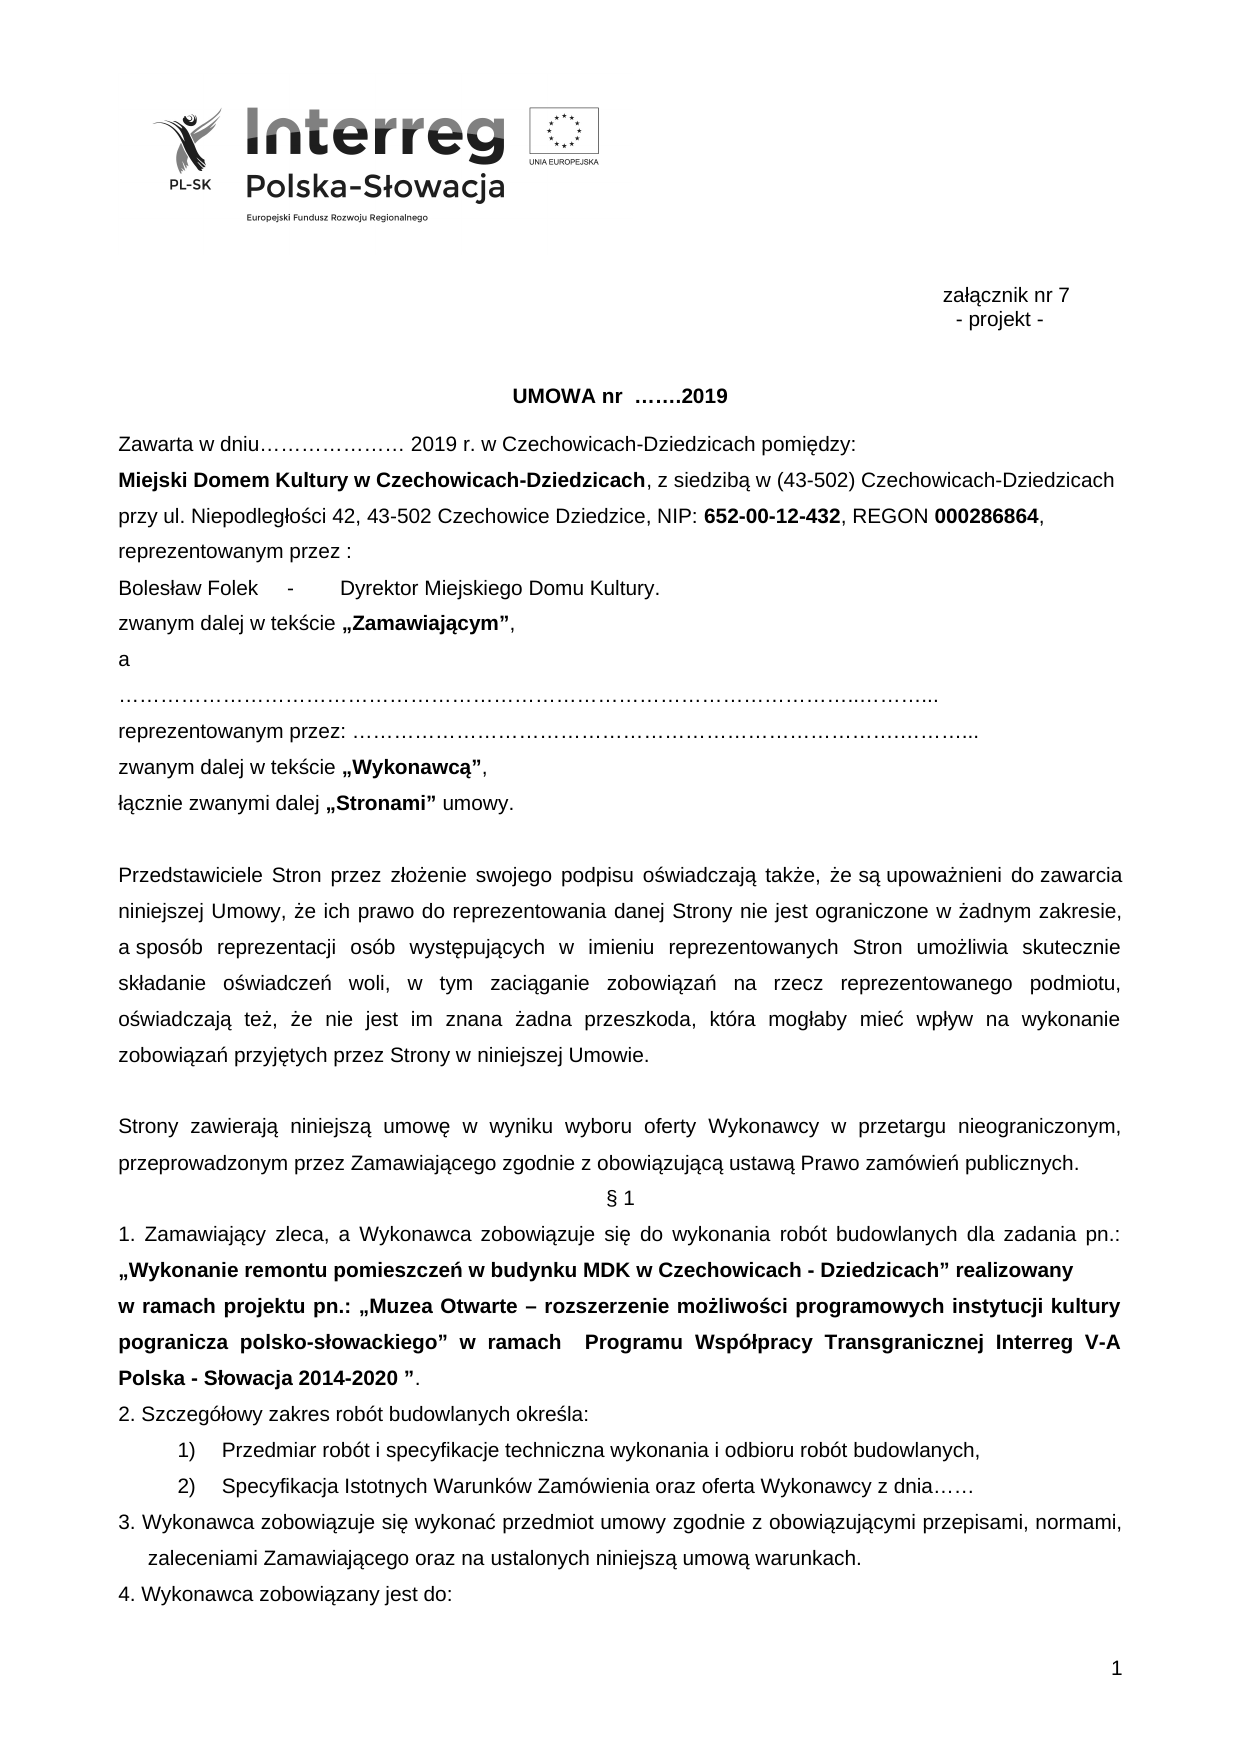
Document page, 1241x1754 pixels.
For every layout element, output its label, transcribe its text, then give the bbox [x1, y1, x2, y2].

text UMOWA nr …….2019 [118, 384, 1122, 408]
text Zawarta w dniu………………… 2019 r. w Czechowicach-Dziedzicach pomiędzy: [118, 432, 1122, 456]
list Przedmiar robót i specyfikacje techniczna wykonania i odbioru robót budowlanych, [177, 1438, 1122, 1462]
text a [118, 647, 1122, 671]
text 1. Zamawiający zleca, a Wykonawca zobowiązuje się do wykonania robót budowlanych dla zadania pn.: „Wykonanie remontu pomieszczeń w budynku MDK w Czechowicach - Dziedzicach” realizowany [118, 1222, 1122, 1282]
text Bolesław Folek - Dyrektor Miejskiego Domu Kultury. [118, 575, 1122, 599]
text zwanym dalej w tekście „Wykonawcą”, [118, 755, 1122, 779]
text 2. Szczegółowy zakres robót budowlanych określa: [118, 1402, 1122, 1426]
text 3. Wykonawca zobowiązuje się wykonać przedmiot umowy zgodnie z obowiązującymi przepisami, normami, zaleceniami Zamawiającego oraz na ustalonych niniejszą umową warunkach. [118, 1510, 1122, 1569]
text Miejski Domem Kultury w Czechowicach-Dziedzicach, z siedzibą w (43-502) Czechowicach-Dziedzicach przy ul. Niepodległości 42, 43-502 Czechowice Dziedzice, NIP: 652-00-12-432, REGON 000286864, reprezentowanym przez : [118, 467, 1122, 563]
text w ramach projektu pn.: „Muzea Otwarte – rozszerzenie możliwości programowych instytucji kultury pogranicza polsko-słowackiego” w ramach Programu Współpracy Transgranicznej Interreg V-A Polska - Słowacja 2014-2020 ”. [118, 1294, 1122, 1390]
text Przedstawiciele Stron przez złożenie swojego podpisu oświadczają także, że są upoważnieni do zawarcia niniejszej Umowy, że ich prawo do reprezentowania danej Strony nie jest ograniczone w żadnym zakresie, a sposób reprezentacji osób występujących w imieniu reprezentowanych Stron umożliwia skutecznie składanie oświadczeń woli, w tym zaciąganie zobowiązań na rzecz reprezentowanego podmiotu, oświadczają też, że nie jest im znana żadna przeszkoda, która mogłaby mieć wpływ na wykonanie zobowiązań przyjętych przez Strony w niniejszej Umowie. [118, 863, 1122, 1066]
picture [118, 73, 633, 255]
text reprezentowanym przez: …………………………………………………………………….………... [118, 719, 1122, 743]
subtitle - projekt - [118, 307, 1122, 331]
subtitle załącznik nr 7 [118, 283, 1122, 307]
text § 1 [118, 1186, 1122, 1210]
text 4. Wykonawca zobowiązany jest do: [118, 1582, 1122, 1606]
text łącznie zwanymi dalej „Stronami” umowy. [118, 791, 1122, 815]
text ……………………………………………………………………………………………..………... [118, 683, 1122, 707]
text Strony zawierają niniejszą umowę w wyniku wyboru oferty Wykonawcy w przetargu nieograniczonym, przeprowadzonym przez Zamawiającego zgodnie z obowiązującą ustawą Prawo zamówień publicznych. [118, 1114, 1122, 1174]
list Specyfikacja Istotnych Warunków Zamówienia oraz oferta Wykonawcy z dnia…… [177, 1474, 1122, 1498]
text zwanym dalej w tekście „Zamawiającym”, [118, 611, 1122, 635]
